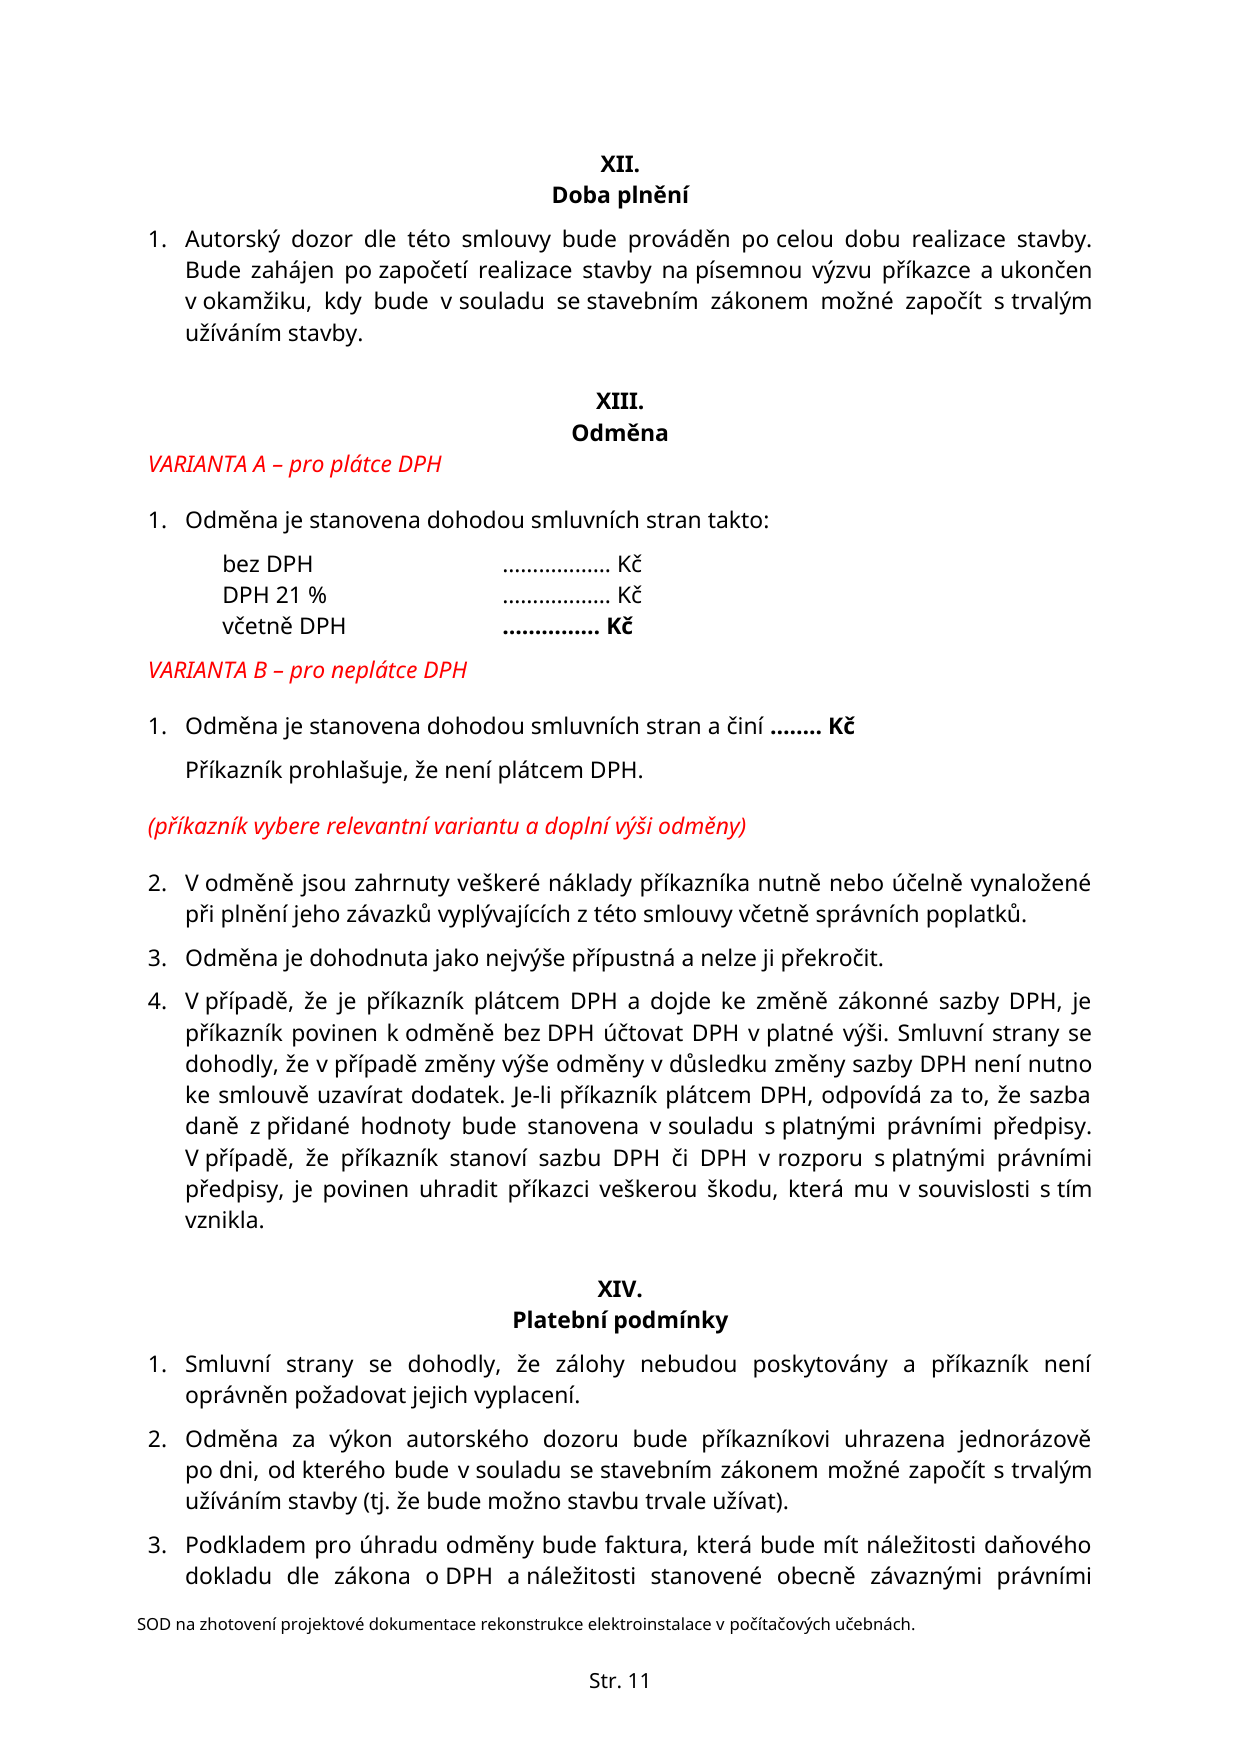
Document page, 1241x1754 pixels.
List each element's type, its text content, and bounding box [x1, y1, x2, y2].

text (příkazník vybere relevantní variantu a doplní výši odměny) [148, 810, 1092, 841]
text VARIANTA A – pro plátce DPH [148, 448, 1092, 479]
list Odměna je stanovena dohodou smluvních stran takto: [148, 504, 1092, 535]
list V odměně jsou zahrnuty veškeré náklady příkazníka nutně nebo účelně vynaložené při plnění jeho závazků vyplývajících z této smlouvy včetně správních poplatků. [148, 866, 1092, 929]
text včetně DPH …………… Kč [222, 610, 1092, 641]
text bez DPH ……………… Kč [222, 548, 1092, 579]
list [148, 1529, 1092, 1591]
text XII. Doba plnění [148, 148, 1092, 210]
list Odměna za výkon autorského dozoru bude příkazníkovi uhrazena jednorázově po dni, od kterého bude v souladu se stavebním zákonem možné započít s trvalým užíváním stavby (tj. že bude možno stavbu trvale užívat). [148, 1423, 1092, 1516]
text 1. Odměna je stanovena dohodou smluvních stran a činí …….. Kč [148, 710, 1092, 741]
list Autorský dozor dle této smlouvy bude prováděn po celou dobu realizace stavby. Bude zahájen po započetí realizace stavby na písemnou výzvu příkazce a ukončen v okamžiku, kdy bude v souladu se stavebním zákonem možné započít s trvalým užíváním stavby. [148, 223, 1092, 348]
list Odměna je dohodnuta jako nejvýše přípustná a nelze ji překročit. [148, 941, 1092, 973]
list Smluvní strany se dohodly, že zálohy nebudou poskytovány a příkazník není oprávněn požadovat jejich vyplacení. [148, 1348, 1092, 1410]
text DPH 21 % ……………… Kč [222, 579, 1092, 610]
text XIV. Platební podmínky [148, 1273, 1092, 1335]
list V případě, že je příkazník plátcem DPH a dojde ke změně zákonné sazby DPH, je příkazník povinen k odměně bez DPH účtovat DPH v platné výši. Smluvní strany se dohodly, že v případě změny výše odměny v důsledku změny sazby DPH není nutno ke smlouvě uzavírat dodatek. Je-li příkazník plátcem DPH, odpovídá za to, že sazba daně z přidané hodnoty bude stanovena v souladu s platnými právními předpisy. V případě, že příkazník stanoví sazbu DPH či DPH v rozporu s platnými právními předpisy, je povinen uhradit příkazci veškerou škodu, která mu v souvislosti s tím vznikla. [148, 985, 1092, 1235]
text VARIANTA B – pro neplátce DPH [148, 654, 1092, 685]
text XIII. Odměna [148, 385, 1092, 448]
text Příkazník prohlašuje, že není plátcem DPH. [185, 754, 1092, 785]
